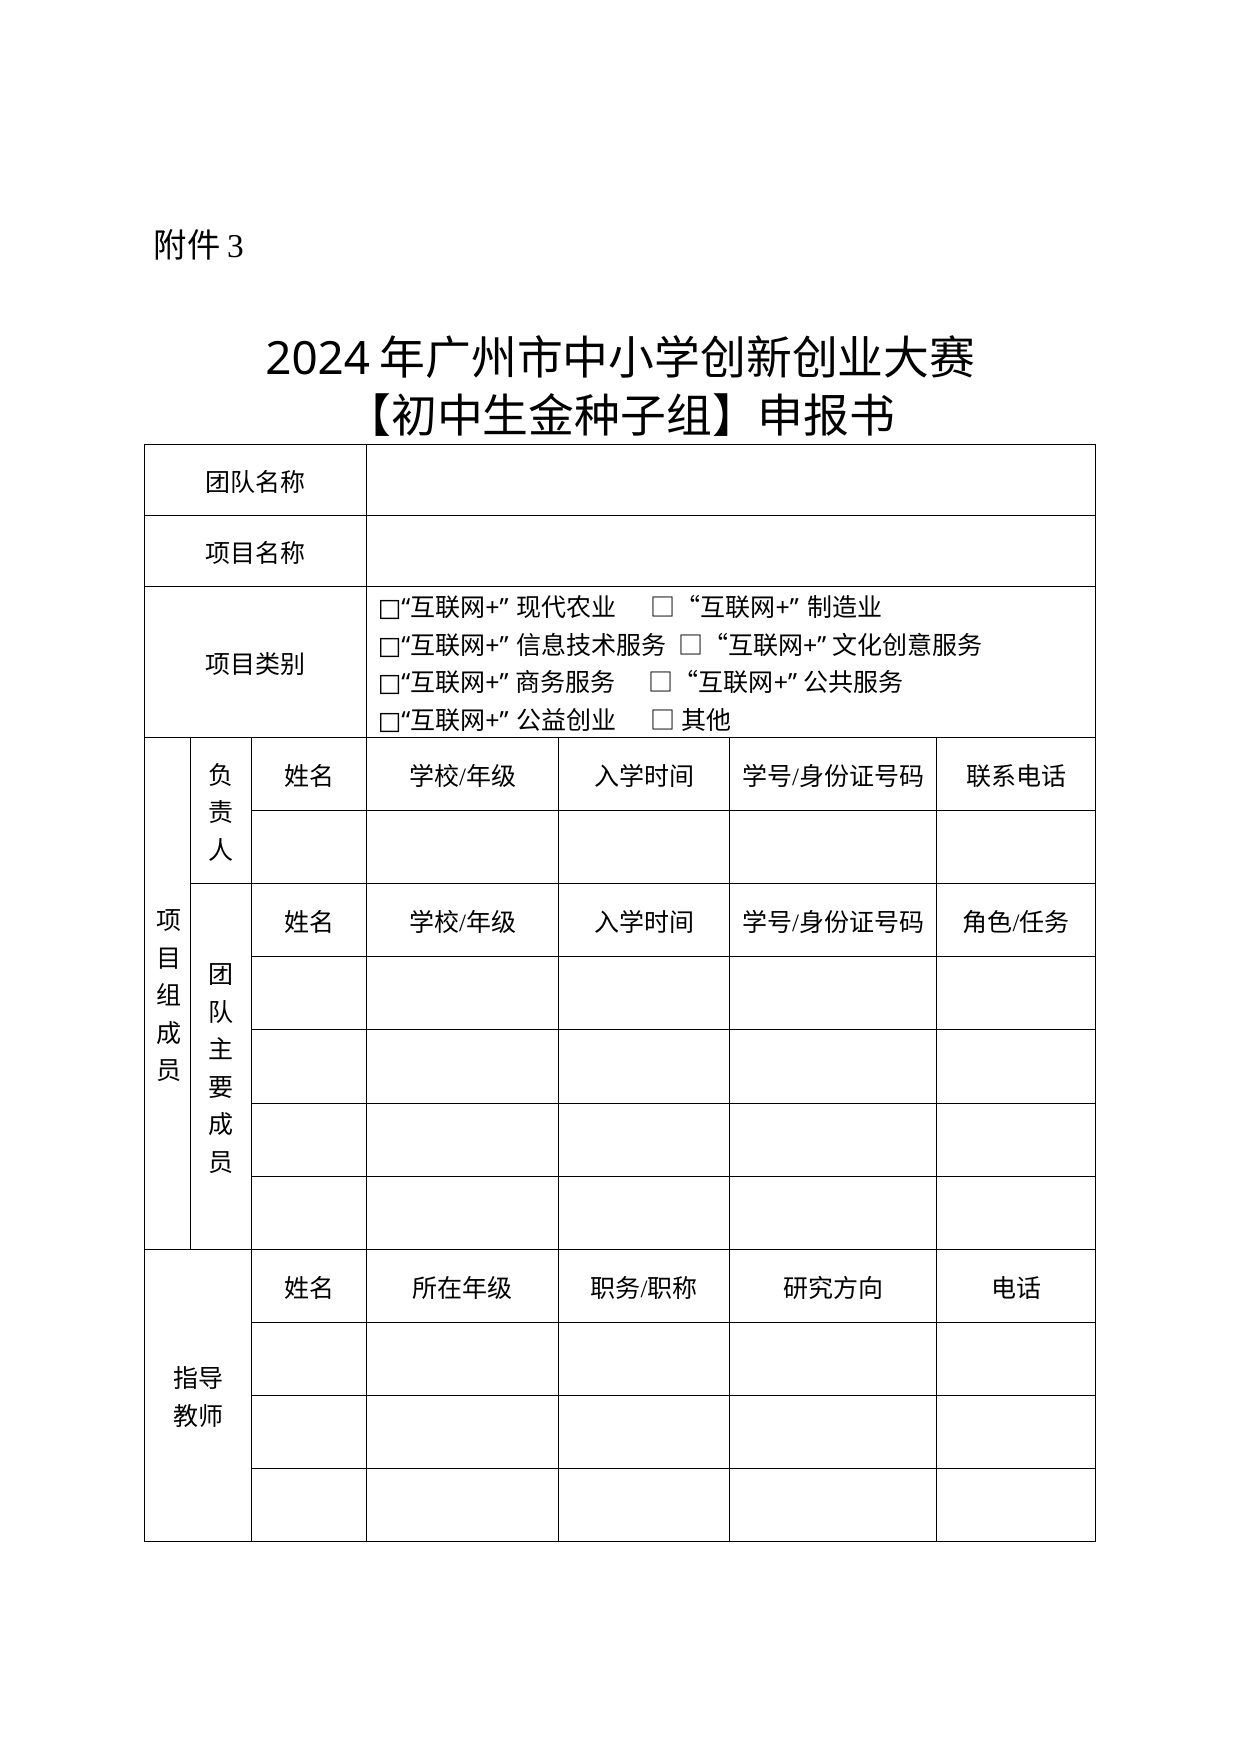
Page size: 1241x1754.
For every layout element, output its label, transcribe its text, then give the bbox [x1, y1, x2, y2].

text 2024年广州市中小学创新创业大赛 [153, 327, 1087, 386]
table_cell 联系电话 [937, 738, 1095, 810]
table_cell [367, 1104, 558, 1176]
table_cell □“互联网+” 现代农业 □“互联网+” 制造业 □“互联网+” 信息技术服务 □“互联网+” 文化创意服务 □“互联网+” 商务服务 □“互联网+” 公共服务 □“互联网+” 公益创业 □ 其他 [367, 587, 1095, 737]
table_cell 项目组成员 [145, 738, 190, 1249]
table_cell 入学时间 [559, 738, 729, 810]
table_cell [730, 1469, 936, 1541]
table_cell [937, 1469, 1095, 1541]
table_cell 项目名称 [145, 516, 366, 586]
table_cell [367, 1469, 558, 1541]
text 附件3 [153, 211, 1087, 269]
table_cell [730, 1323, 936, 1395]
table_cell 负责人 [191, 738, 251, 883]
table_cell [937, 1323, 1095, 1395]
table_cell [252, 1469, 366, 1541]
table_cell 姓名 [252, 738, 366, 810]
table_cell [252, 1104, 366, 1176]
table_cell [559, 811, 729, 883]
table_cell [252, 811, 366, 883]
table_cell [937, 1396, 1095, 1468]
table_header 团队名称 [145, 445, 366, 515]
table_cell 所在年级 [367, 1250, 558, 1322]
table_cell 姓名 [252, 884, 366, 956]
table_cell [559, 1030, 729, 1102]
table_cell [937, 957, 1095, 1029]
table_cell 团队主要成员 [191, 884, 251, 1249]
table_cell [730, 1030, 936, 1102]
table_cell [730, 1396, 936, 1468]
text 【初中生金种子组】申报书 [153, 386, 1087, 444]
table_cell [367, 957, 558, 1029]
table_cell [937, 1104, 1095, 1176]
table_header [367, 445, 1095, 515]
table_cell [559, 1469, 729, 1541]
table_cell [559, 1396, 729, 1468]
table_cell [559, 1177, 729, 1249]
table_cell [559, 1104, 729, 1176]
table_cell [252, 1030, 366, 1102]
table_cell [559, 1323, 729, 1395]
table_cell 学号/身份证号码 [730, 884, 936, 956]
table_cell 电话 [937, 1250, 1095, 1322]
table_cell [367, 1396, 558, 1468]
table_cell 入学时间 [559, 884, 729, 956]
table_cell [730, 811, 936, 883]
table_cell [937, 1030, 1095, 1102]
table_cell 指导 教师 [145, 1250, 251, 1541]
table_cell [367, 811, 558, 883]
table_cell [252, 957, 366, 1029]
table_cell [252, 1323, 366, 1395]
table_cell 学校/年级 [367, 738, 558, 810]
table_cell 项目类别 [145, 587, 366, 737]
table_cell [367, 1323, 558, 1395]
table_cell 角色/任务 [937, 884, 1095, 956]
table_cell [367, 1030, 558, 1102]
table_cell 学号/身份证号码 [730, 738, 936, 810]
table_cell 职务/职称 [559, 1250, 729, 1322]
table_cell [937, 1177, 1095, 1249]
table_cell [367, 1177, 558, 1249]
table_cell 学校/年级 [367, 884, 558, 956]
table_cell [730, 1177, 936, 1249]
table_cell 姓名 [252, 1250, 366, 1322]
table_cell [559, 957, 729, 1029]
table_cell [937, 811, 1095, 883]
table_cell [730, 957, 936, 1029]
table_cell [252, 1177, 366, 1249]
table_cell [252, 1396, 366, 1468]
table_cell [367, 516, 1095, 586]
table_cell [730, 1104, 936, 1176]
table_cell 研究方向 [730, 1250, 936, 1322]
